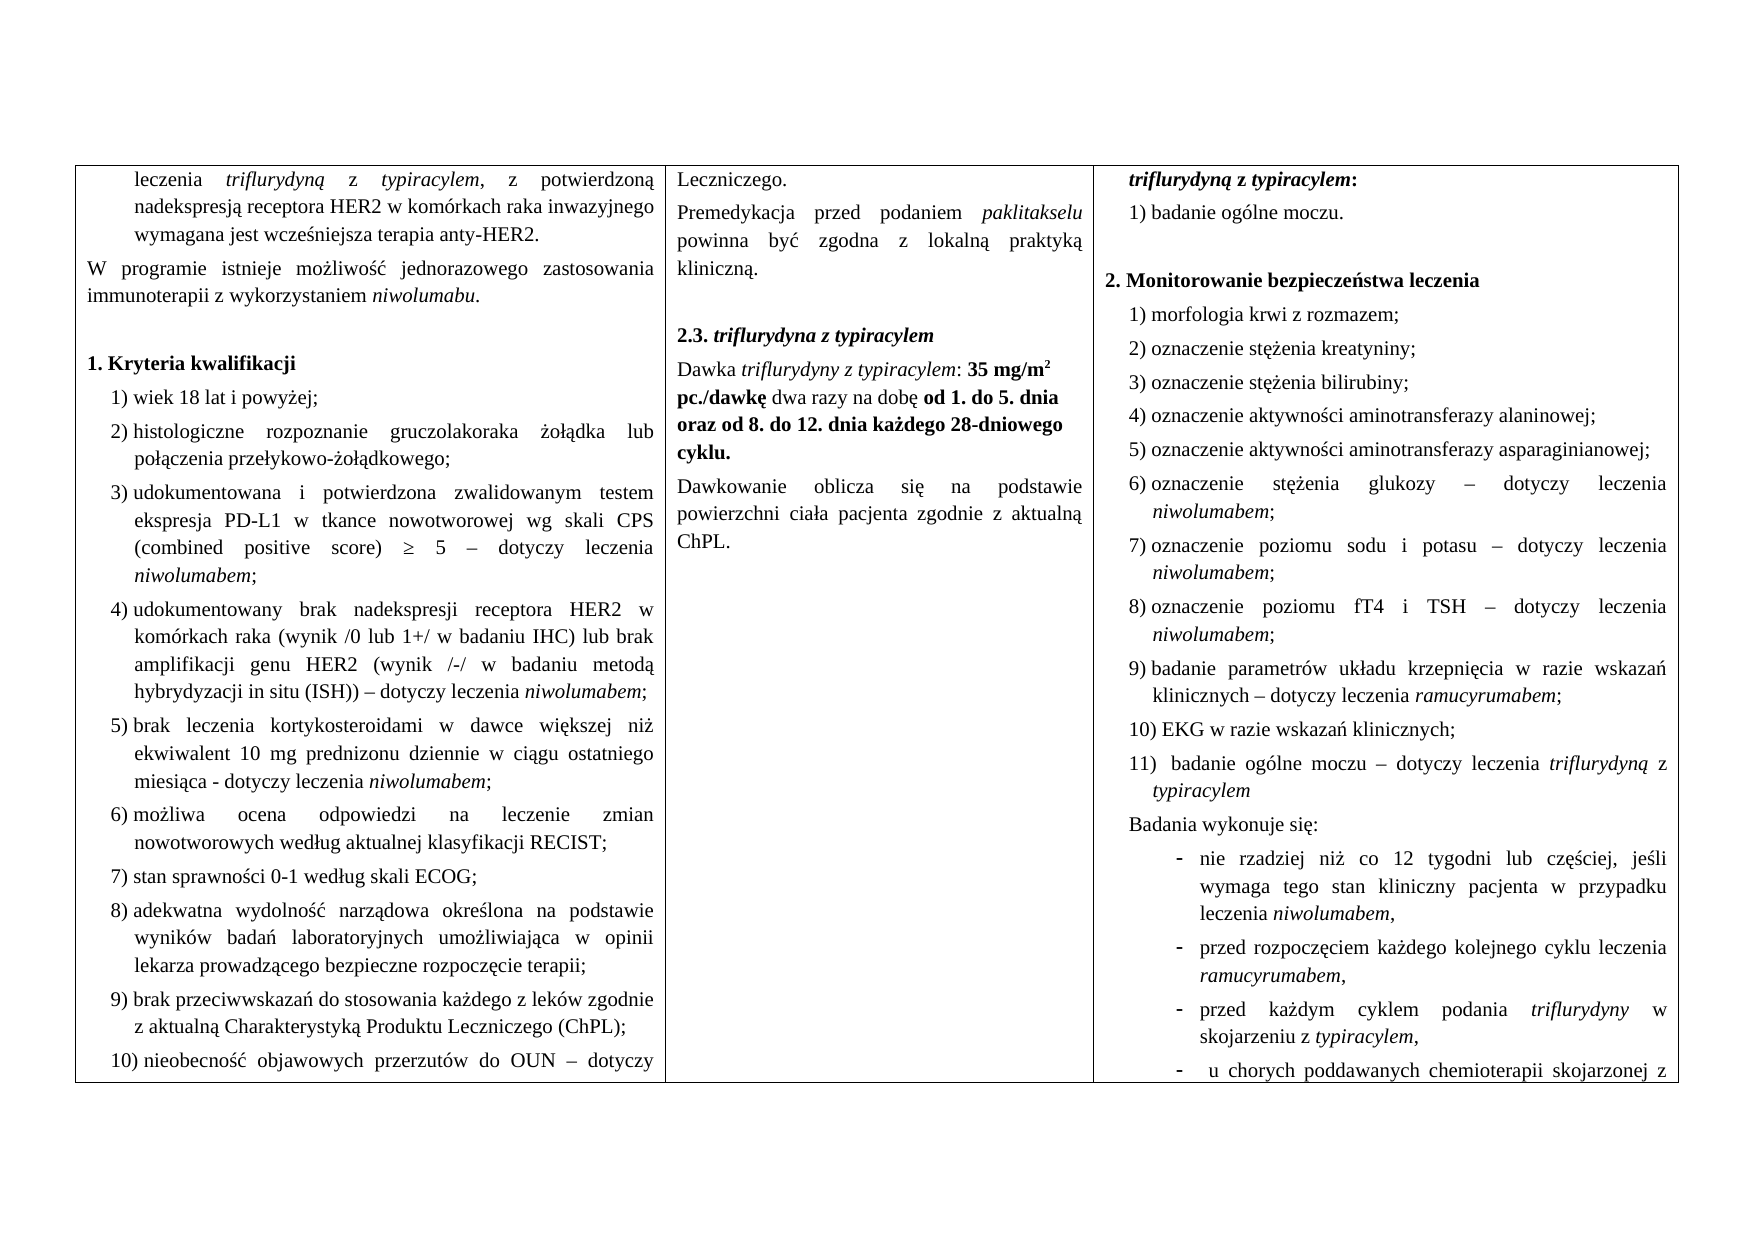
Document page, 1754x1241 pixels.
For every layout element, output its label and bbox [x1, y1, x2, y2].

table_cell [666, 166, 1093, 1082]
table_cell [76, 166, 665, 1082]
table_cell [1094, 166, 1678, 1082]
